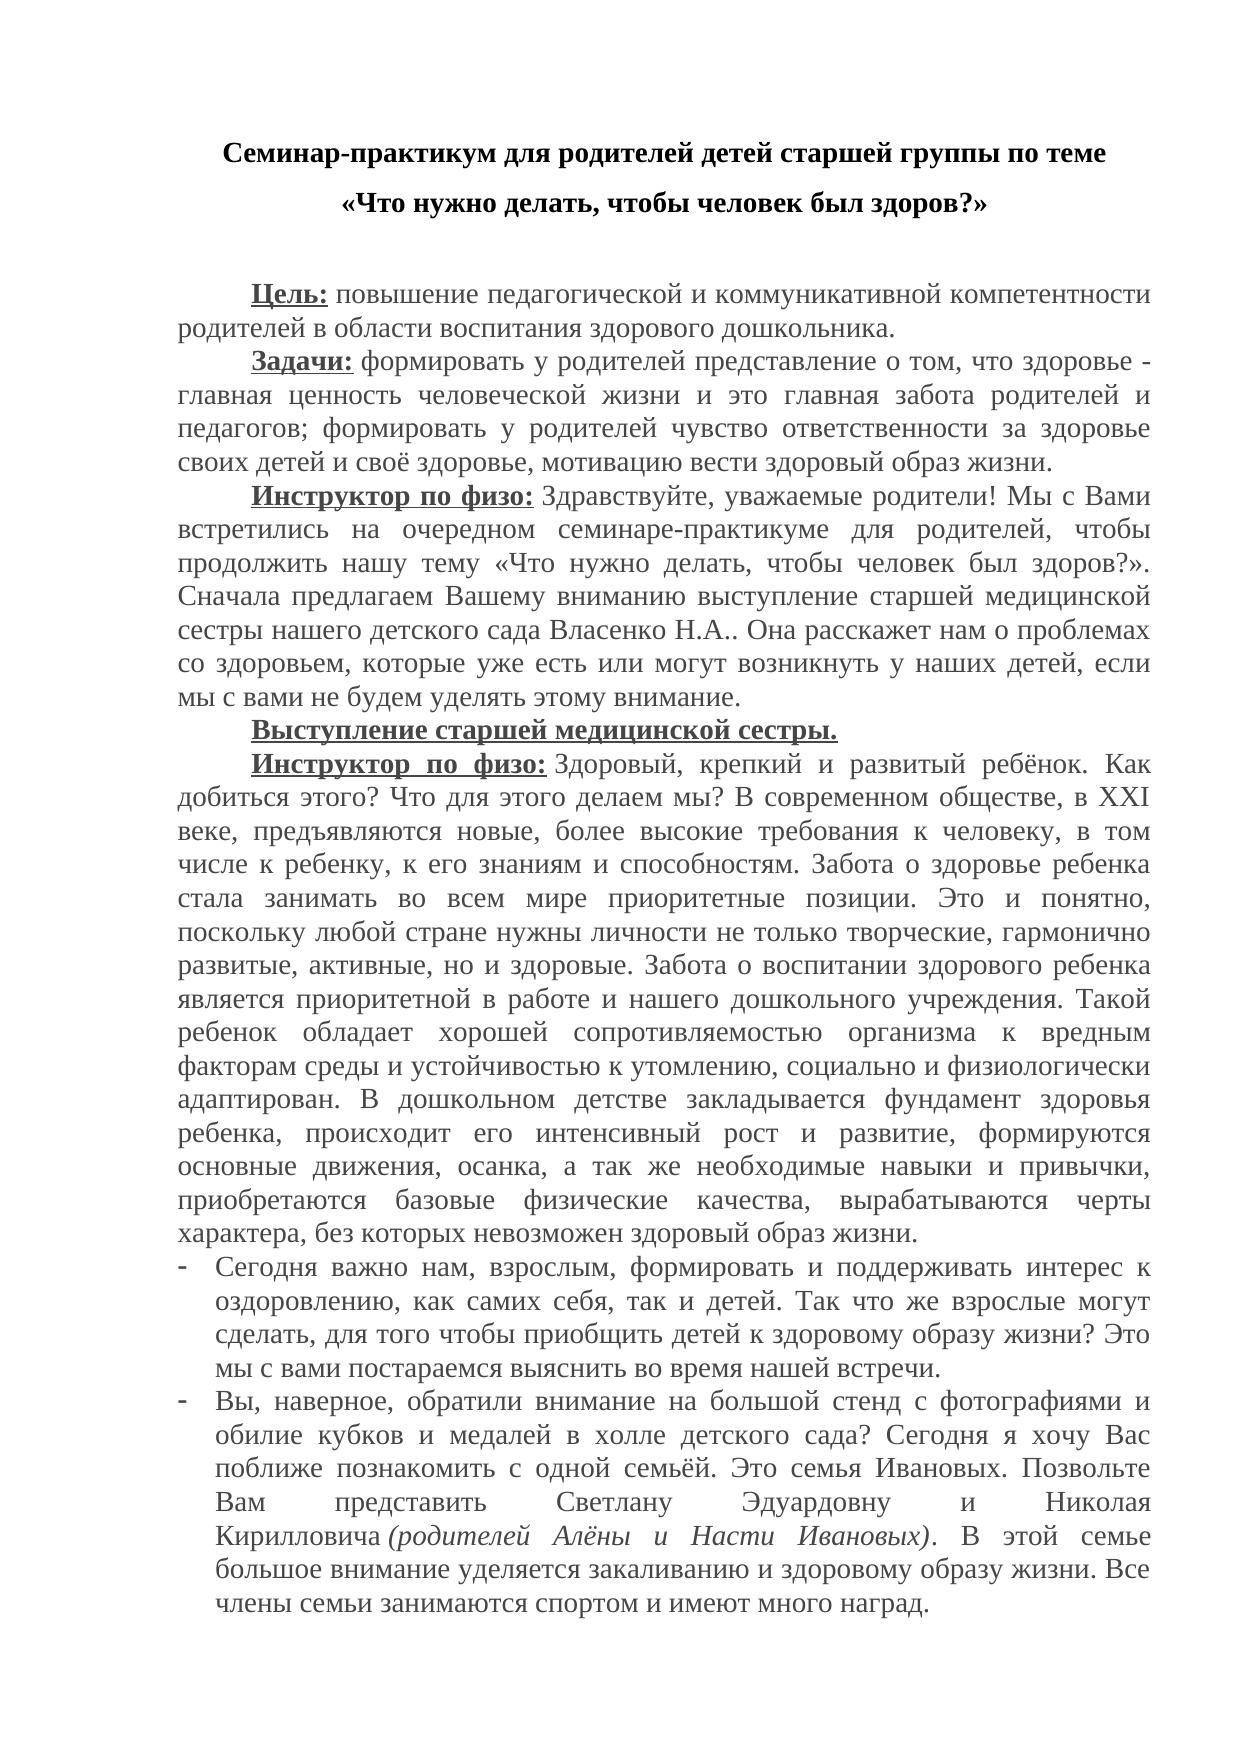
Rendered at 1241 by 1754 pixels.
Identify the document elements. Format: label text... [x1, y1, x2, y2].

text Цель: повышение педагогической и коммуникативной компетентности родителей в области воспитания здорового дошкольника. [177, 276, 1152, 343]
list Вы, наверное, обратили внимание на большой стенд с фотографиями и обилие кубков и медалей в холле детского сада? Сегодня я хочу Вас поближе познакомить с одной семьёй. Это семья Ивановых. Позвольте Вам представить Светлану Эдуардовну и Николая Кирилловича (родителей Алёны и Насти Ивановых). В этой семье большое внимание уделяется закаливанию и здоровому образу жизни. Все члены семьи занимаются спортом и имеют много наград. [177, 1383, 1152, 1618]
list Сегодня важно нам, взрослым, формировать и поддерживать интерес к оздоровлению, как самих себя, так и детей. Так что же взрослые могут сделать, для того чтобы приобщить детей к здоровому образу жизни? Это мы с вами постараемся выяснить во время нашей встречи. [177, 1249, 1152, 1383]
text Задачи: формировать у родителей представление о том, что здоровье - главная ценность человеческой жизни и это главная забота родителей и педагогов; формировать у родителей чувство ответственности за здоровье своих детей и своё здоровье, мотивацию вести здоровый образ жизни. [177, 343, 1152, 478]
text Инструктор по физо: Здоровый, крепкий и развитый ребёнок. Как добиться этого? Что для этого делаем мы? В современном обществе, в XXI веке, предъявляются новые, более высокие требования к человеку, в том числе к ребенку, к его знаниям и способностям. Забота о здоровье ребенка стала занимать во всем мире приоритетные позиции. Это и понятно, поскольку любой стране нужны личности не только творческие, гармонично развитые, активные, но и здоровые. Забота о воспитании здорового ребенка является приоритетной в работе и нашего дошкольного учреждения. Такой ребенок обладает хорошей сопротивляемостью организма к вредным факторам среды и устойчивостью к утомлению, социально и физиологически адаптирован. В дошкольном детстве закладывается фундамент здоровья ребенка, происходит его интенсивный рост и развитие, формируются основные движения, осанка, а так же необходимые навыки и привычки, приобретаются базовые физические качества, вырабатываются черты характера, без которых невозможен здоровый образ жизни. [177, 746, 1152, 1249]
text Выступление старшей медицинской сестры. [177, 712, 1152, 746]
text Инструктор по физо: Здравствуйте, уважаемые родители! Мы с Вами встретились на очередном семинаре-практикуме для родителей, чтобы продолжить нашу тему «Что нужно делать, чтобы человек был здоров?». Сначала предлагаем Вашему вниманию выступление старшей медицинской сестры нашего детского сада Власенко Н.А.. Она расскажет нам о проблемах со здоровьем, которые уже есть или могут возникнуть у наших детей, если мы с вами не будем уделять этому внимание. [177, 478, 1152, 712]
text «Что нужно делать, чтобы человек был здоров?» [191, 175, 1138, 219]
text Семинар-практикум для родителей детей старшей группы по теме [191, 125, 1138, 169]
